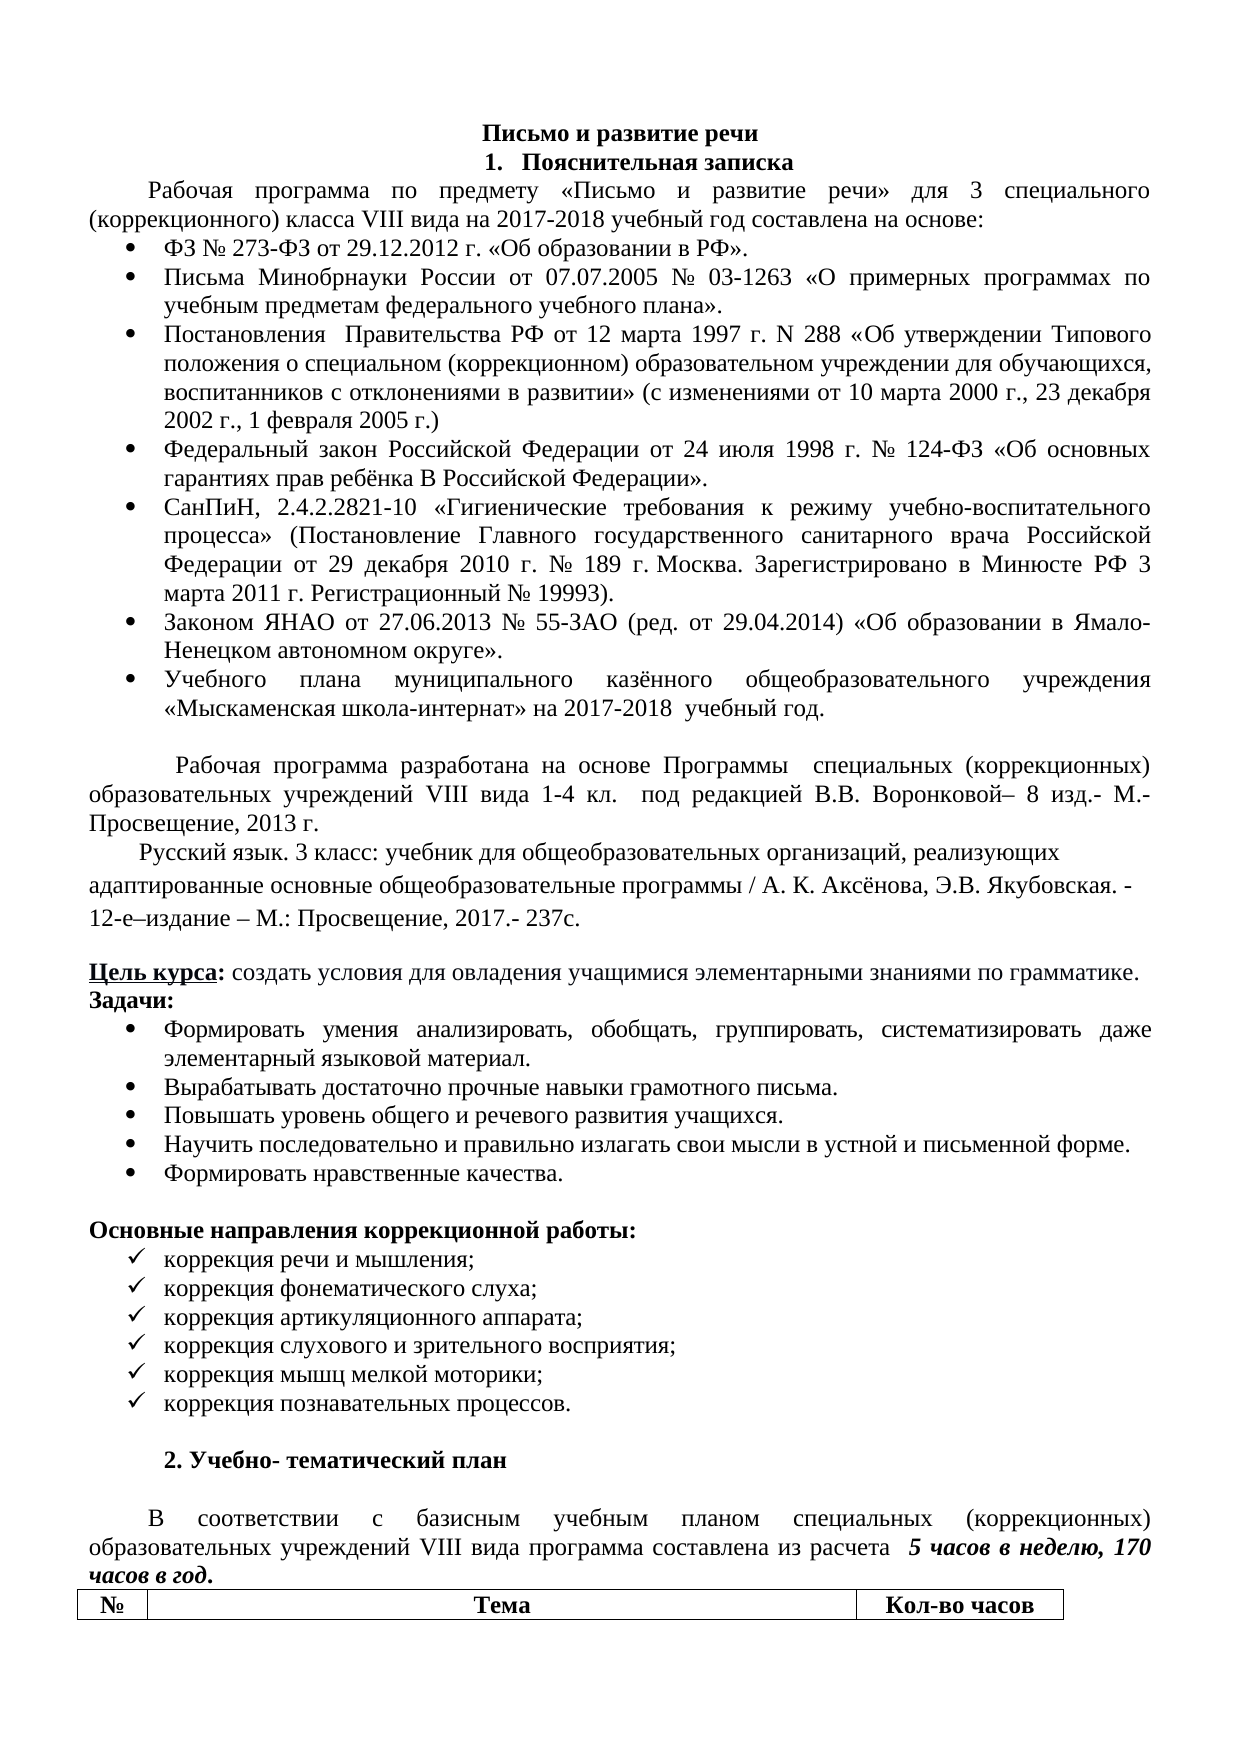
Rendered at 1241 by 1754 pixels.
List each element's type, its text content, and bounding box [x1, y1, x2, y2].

text Русский язык. 3 класс: учебник для общеобразовательных организаций, реализующих адаптированные основные общеобразовательные программы / А. К. Аксёнова, Э.В. Якубовская. - 12-е–издание – М.: Просвещение, 2017.- 237с. [89, 837, 1152, 932]
text Письмо и развитие речи [89, 118, 1152, 147]
table_header Тема [148, 1590, 856, 1619]
list Формировать умения анализировать, обобщать, группировать, систематизировать даже элементарный языковой материал. [126, 1014, 1152, 1072]
list Пояснительная записка [126, 147, 1152, 176]
table_header Кол-во часов [857, 1590, 1063, 1619]
list коррекция мышц мелкой моторики; [126, 1359, 1152, 1388]
list коррекция познавательных процессов. [126, 1388, 1152, 1417]
list Вырабатывать достаточно прочные навыки грамотного письма. [126, 1072, 1152, 1101]
text Рабочая программа разработана на основе Программы специальных (коррекционных) образовательных учреждений VIII вида 1-4 кл. под редакцией В.В. Воронковой– 8 изд.- М.- Просвещение, 2013 г. [89, 751, 1152, 837]
list коррекция артикуляционного аппарата; [126, 1302, 1152, 1331]
list Законом ЯНАО от 27.06.2013 № 55-ЗАО (ред. от 29.04.2014) «Об образовании в Ямало-Ненецком автономном округе». [126, 607, 1152, 664]
list Учебного плана муниципального казённого общеобразовательного учреждения «Мыскаменская школа-интернат» на 2017-2018 учебный год. [126, 664, 1152, 722]
list Научить последовательно и правильно излагать свои мысли в устной и письменной форме. [126, 1129, 1152, 1158]
list Федеральный закон Российской Федерации от 24 июля 1998 г. № 124-ФЗ «Об основных гарантиях прав ребёнка В Российской Федерации». [126, 434, 1152, 492]
list ФЗ № 273-ФЗ от 29.12.2012 г. «Об образовании в РФ». [126, 233, 1152, 262]
list 2. Учебно- тематический план [164, 1446, 1152, 1474]
list коррекция слухового и зрительного восприятия; [126, 1331, 1152, 1359]
list коррекция речи и мышления; [126, 1244, 1152, 1273]
text Основные направления коррекционной работы: [89, 1216, 1152, 1244]
list Постановления Правительства РФ от 12 марта . N 288 «Об утверждении Типового положения о специальном (коррекционном) образовательном учреждении для обучающихся, воспитанников с отклонениями в развитии» (с изменениями от 10 марта ., 23 декабря ., 1 февраля .) [126, 319, 1152, 434]
text Цель курса: создать условия для овладения учащимися элементарными знаниями по грамматике. [89, 957, 1152, 986]
list коррекция фонематического слуха; [126, 1273, 1152, 1302]
list Письма Минобрнауки России от 07.07.2005 № 03-1263 «О примерных программах по учебным предметам федерального учебного плана». [126, 262, 1152, 319]
list Повышать уровень общего и речевого развития учащихся. [126, 1101, 1152, 1129]
text Задачи: [89, 986, 1152, 1014]
table_header № [78, 1590, 147, 1619]
text В соответствии с базисным учебным планом специальных (коррекционных) образовательных учреждений VIII вида программа составлена из расчета 5 часов в неделю, 170 часов в год. [89, 1503, 1152, 1589]
text Рабочая программа по предмету «Письмо и развитие речи» для 3 специального (коррекционного) класса VIII вида на 2017-2018 учебный год составлена на основе: [89, 176, 1152, 233]
list СанПиН, 2.4.2.2821-10 «Гигиенические требования к режиму учебно-воспитательного процесса» (Постановление Главного государственного санитарного врача Российской Федерации от 29 декабря . № . Москва. Зарегистрировано в Минюсте РФ 3 марта . Регистрационный № 19993). [126, 492, 1152, 607]
list Формировать нравственные качества. [126, 1158, 1152, 1187]
